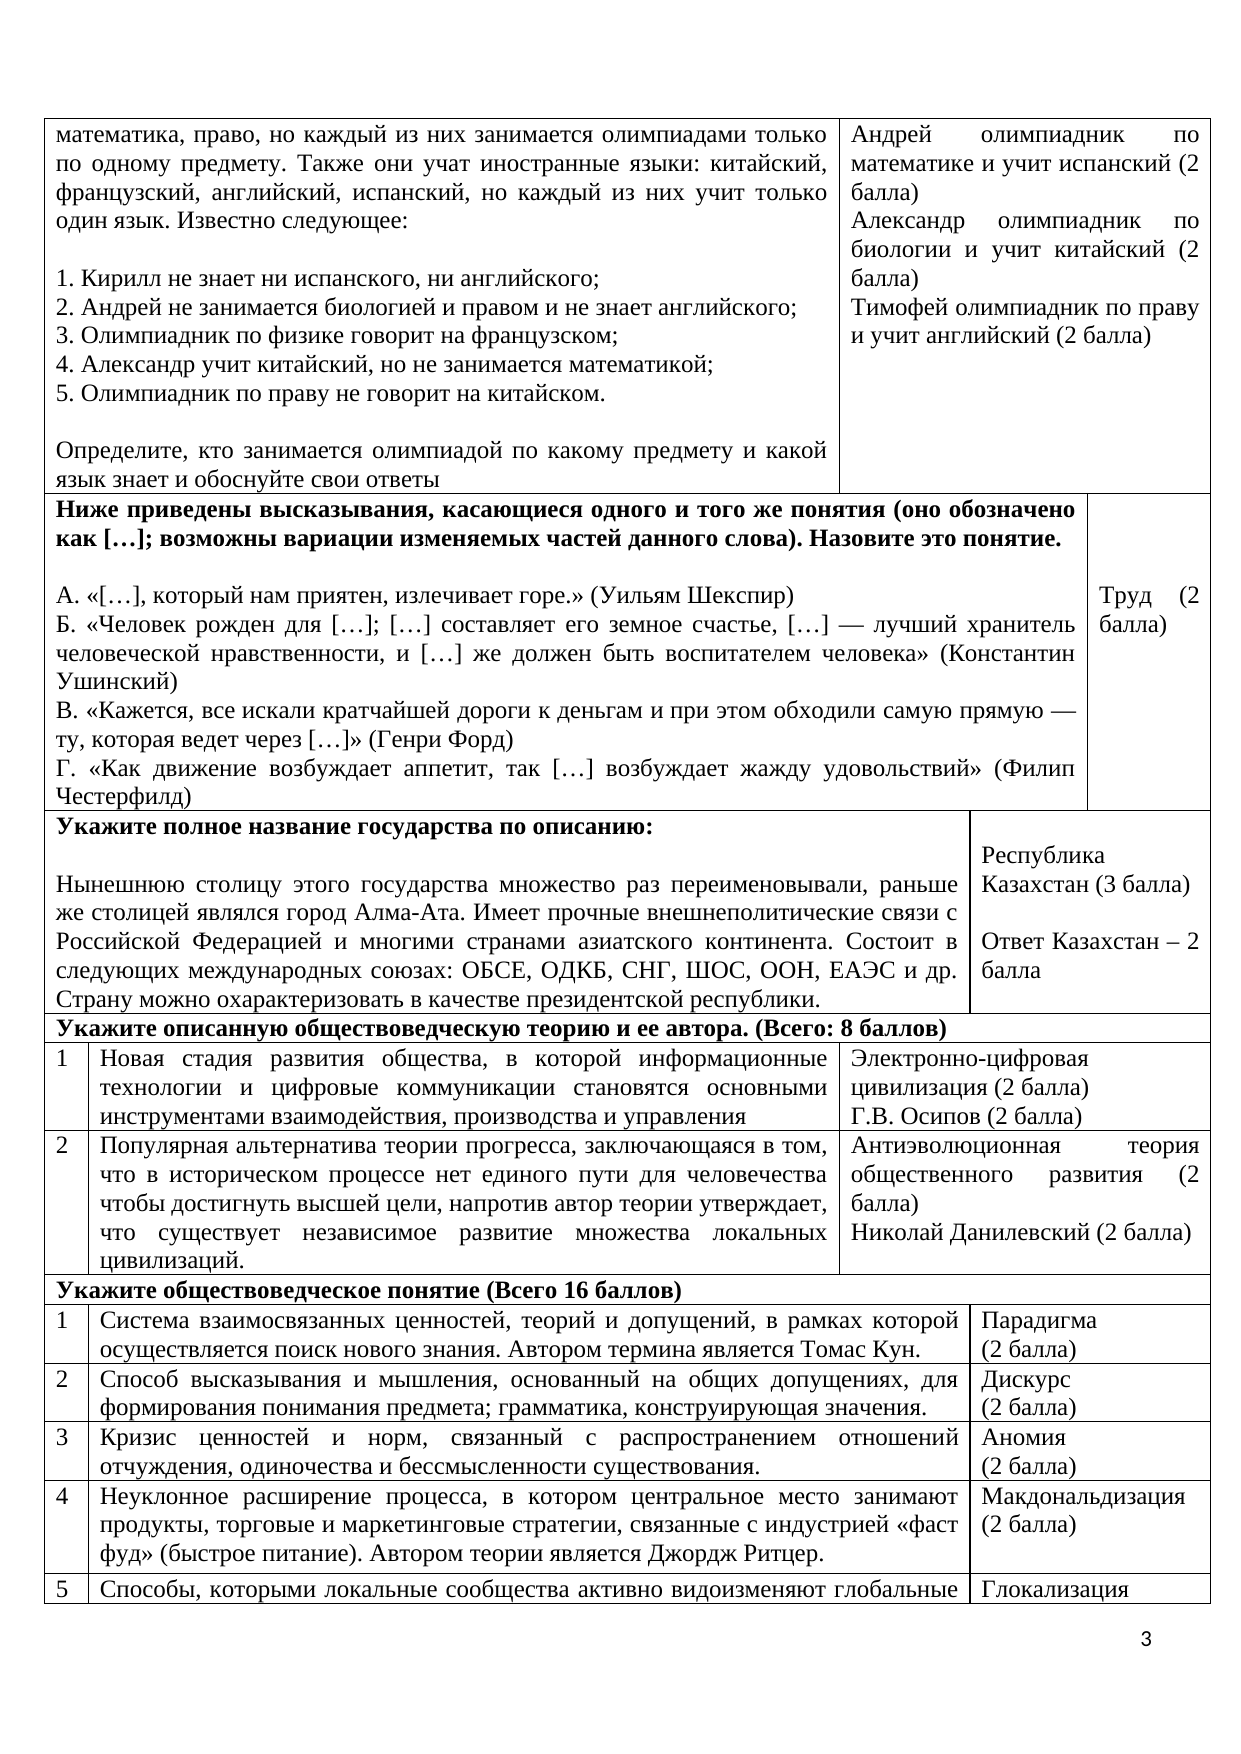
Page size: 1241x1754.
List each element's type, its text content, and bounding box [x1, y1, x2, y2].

table_cell Укажите описанную обществоведческую теорию и ее автора. (Всего: 8 баллов) [45, 1014, 1210, 1042]
table_cell Макдональдизация (2 балла) [971, 1481, 1210, 1573]
table_cell 5 [45, 1574, 88, 1602]
table_cell Новая стадия развития общества, в которой информационные технологии и цифровые коммуникации становятся основными инструментами взаимодействия, производства и управления [89, 1043, 839, 1129]
table_cell Электронно-цифровая цивилизация (2 балла) Г.В. Осипов (2 балла) [840, 1043, 1210, 1129]
table_cell Популярная альтернатива теории прогресса, заключающаяся в том, что в историческом процессе нет единого пути для человечества чтобы достигнуть высшей цели, напротив автор теории утверждает, что существует независимое развитие множества локальных цивилизаций. [89, 1131, 839, 1274]
table_cell 1 [45, 1305, 88, 1363]
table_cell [89, 1574, 969, 1602]
table_cell 4 [45, 1481, 88, 1573]
table_cell Аномия (2 балла) [971, 1422, 1210, 1480]
table_cell Ниже приведены высказывания, касающиеся одного и того же понятия (оно обозначено как […]; возможны вариации изменяемых частей данного слова). Назовите это понятие. А. «[…], который нам приятен, излечивает горе.» (Уильям Шекспир) Б. «Человек рожден для […]; […] составляет его земное счастье, […] — лучший хранитель человеческой нравственности, и […] же должен быть воспитателем человека» (Константин Ушинский) В. «Кажется, все искали кратчайшей дороги к деньгам и при этом обходили самую прямую — ту, которая ведет через […]» (Генри Форд) Г. «Как движение возбуждает аппетит, так […] возбуждает жажду удовольствий» (Филип Честерфилд) [45, 494, 1087, 810]
table_cell 2 [45, 1364, 88, 1421]
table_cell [840, 119, 1210, 493]
table_cell Кризис ценностей и норм, связанный с распространением отношений отчуждения, одиночества и бессмысленности существования. [89, 1422, 969, 1480]
table_cell Система взаимосвязанных ценностей, теорий и допущений, в рамках которой осуществляется поиск нового знания. Автором термина является Томас Кун. [89, 1305, 969, 1363]
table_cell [45, 119, 839, 493]
table_cell Укажите обществоведческое понятие (Всего 16 баллов) [45, 1275, 1210, 1304]
table_cell Дискурс (2 балла) [971, 1364, 1210, 1421]
table_cell 2 [45, 1131, 88, 1274]
table_cell Способ высказывания и мышления, основанный на общих допущениях, для формирования понимания предмета; грамматика, конструирующая значения. [89, 1364, 969, 1421]
table_cell Парадигма (2 балла) [971, 1305, 1210, 1363]
table_cell Укажите полное название государства по описанию: Нынешнюю столицу этого государства множество раз переименовывали, раньше же столицей являлся город Алма-Ата. Имеет прочные внешнеполитические связи с Российской Федерацией и многими странами азиатского континента. Состоит в следующих международных союзах: ОБСЕ, ОДКБ, СНГ, ШОС, ООН, ЕАЭС и др. Страну можно охарактеризовать в качестве президентской республики. [45, 811, 969, 1012]
table_cell Антиэволюционная теория общественного развития (2 балла) Николай Данилевский (2 балла) [840, 1131, 1210, 1274]
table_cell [971, 1574, 1210, 1602]
table_cell Неуклонное расширение процесса, в котором центральное место занимают продукты, торговые и маркетинговые стратегии, связанные с индустрией «фаст фуд» (быстрое питание). Автором теории является Джордж Ритцер. [89, 1481, 969, 1573]
table_cell Труд (2 балла) [1088, 494, 1210, 810]
table_cell Республика Казахстан (3 балла) Ответ Казахстан – 2 балла [971, 811, 1210, 1012]
table_cell 3 [45, 1422, 88, 1480]
table_cell 1 [45, 1043, 88, 1129]
